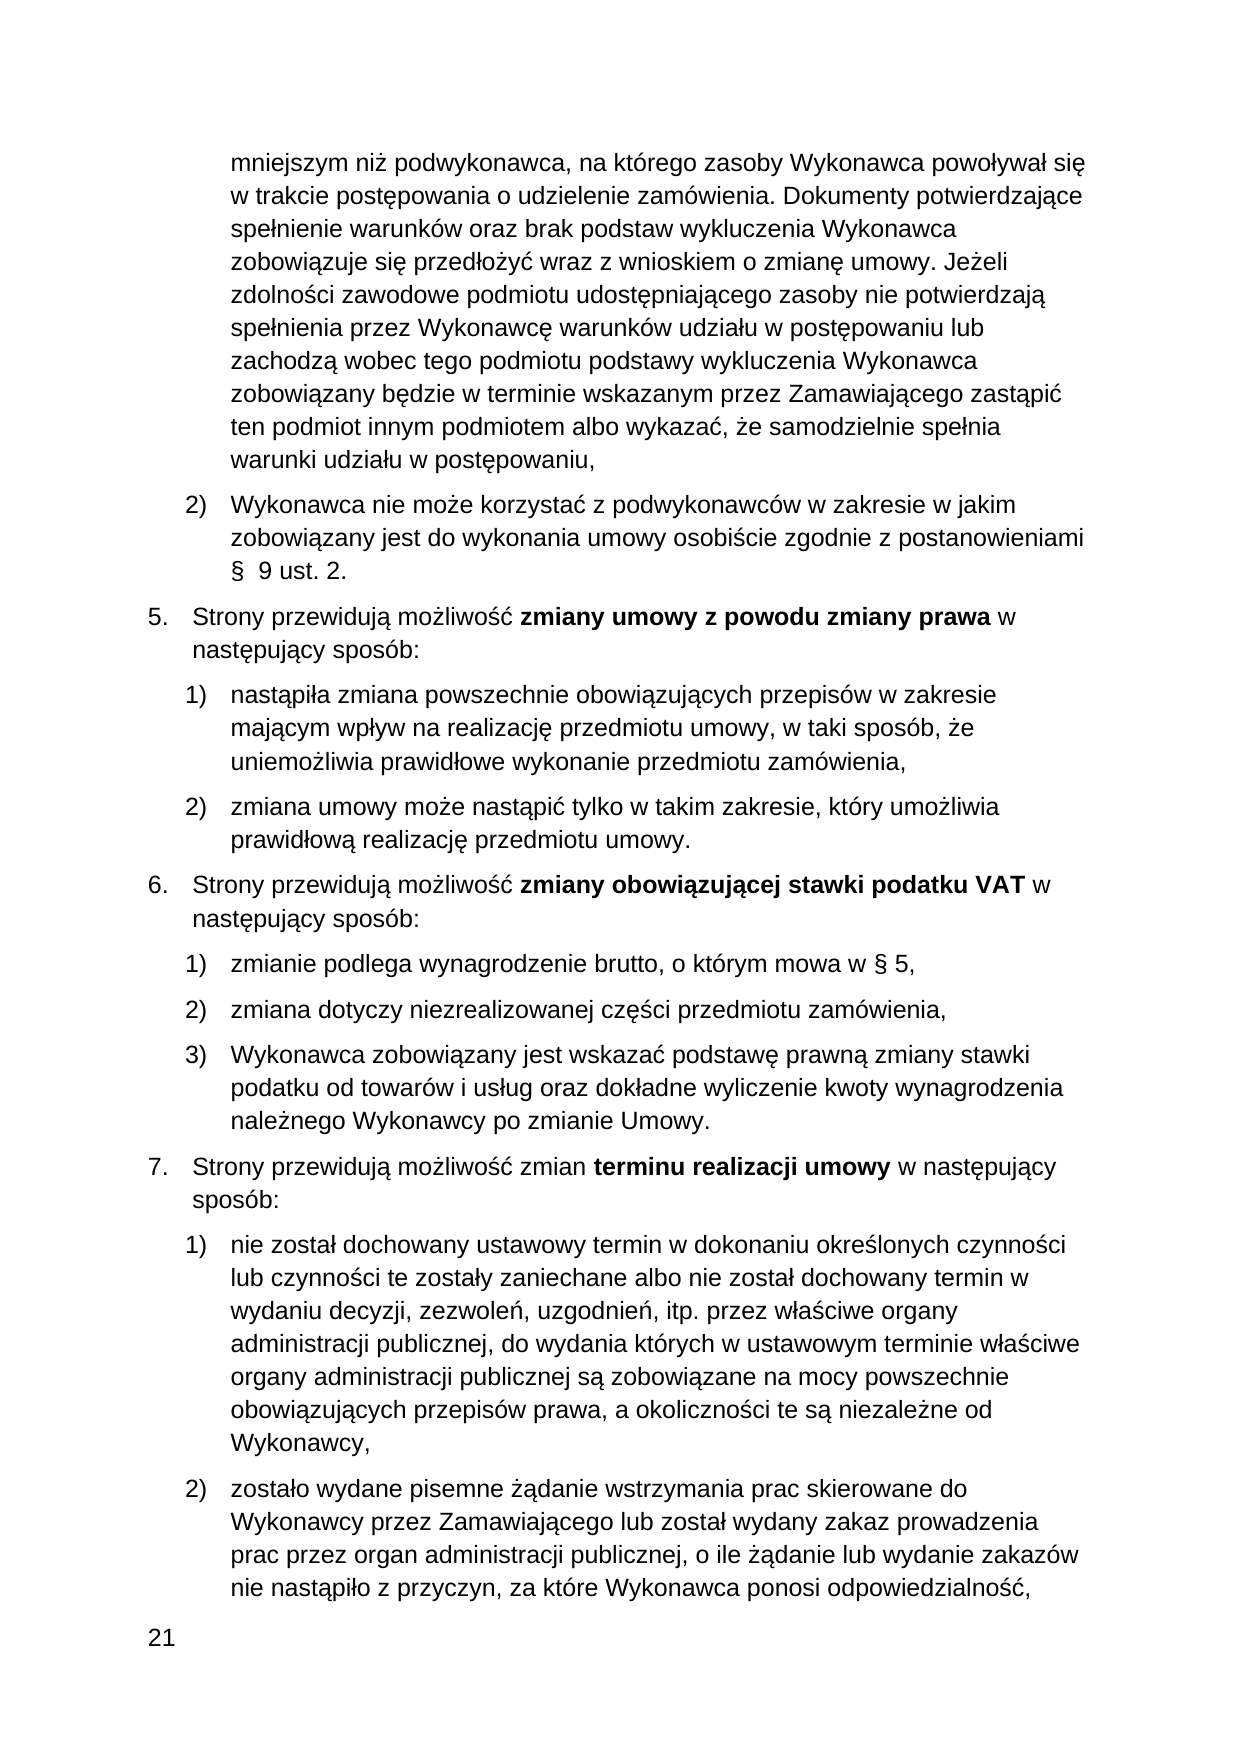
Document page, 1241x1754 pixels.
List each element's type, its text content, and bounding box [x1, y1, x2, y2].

list Wykonawca zobowiązany jest wskazać podstawę prawną zmiany stawki podatku od towarów i usług oraz dokładne wyliczenie kwoty wynagrodzenia należnego Wykonawcy po zmianie Umowy. [185, 1040, 1093, 1135]
list Strony przewidują możliwość zmiany umowy z powodu zmiany prawa w następujący sposób: [148, 602, 1093, 664]
list Strony przewidują możliwość zmian terminu realizacji umowy w następujący sposób: [148, 1152, 1093, 1213]
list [185, 148, 1093, 473]
list Wykonawca nie może korzystać z podwykonawców w zakresie w jakim zobowiązany jest do wykonania umowy osobiście zgodnie z postanowieniami § 9 ust. 2. [185, 490, 1093, 585]
list nie został dochowany ustawowy termin w dokonaniu określonych czynności lub czynności te zostały zaniechane albo nie został dochowany termin w wydaniu decyzji, zezwoleń, uzgodnień, itp. przez właściwe organy administracji publicznej, do wydania których w ustawowym terminie właściwe organy administracji publicznej są zobowiązane na mocy powszechnie obowiązujących przepisów prawa, a okoliczności te są niezależne od Wykonawcy, [185, 1230, 1093, 1457]
list zmianie podlega wynagrodzenie brutto, o którym mowa w § 5, [185, 949, 1093, 978]
list zmiana dotyczy niezrealizowanej części przedmiotu zamówienia, [185, 994, 1093, 1023]
list nastąpiła zmiana powszechnie obowiązujących przepisów w zakresie mającym wpływ na realizację przedmiotu umowy, w taki sposób, że uniemożliwia prawidłowe wykonanie przedmiotu zamówienia, [185, 680, 1093, 775]
list zostało wydane pisemne żądanie wstrzymania prac skierowane do Wykonawcy przez Zamawiającego lub został wydany zakaz prowadzenia prac przez organ administracji publicznej, o ile żądanie lub wydanie zakazów nie nastąpiło z przyczyn, za które Wykonawca ponosi odpowiedzialność, [185, 1474, 1093, 1602]
list zmiana umowy może nastąpić tylko w takim zakresie, który umożliwia prawidłową realizację przedmiotu umowy. [185, 792, 1093, 854]
list Strony przewidują możliwość zmiany obowiązującej stawki podatku VAT w następujący sposób: [148, 871, 1093, 932]
